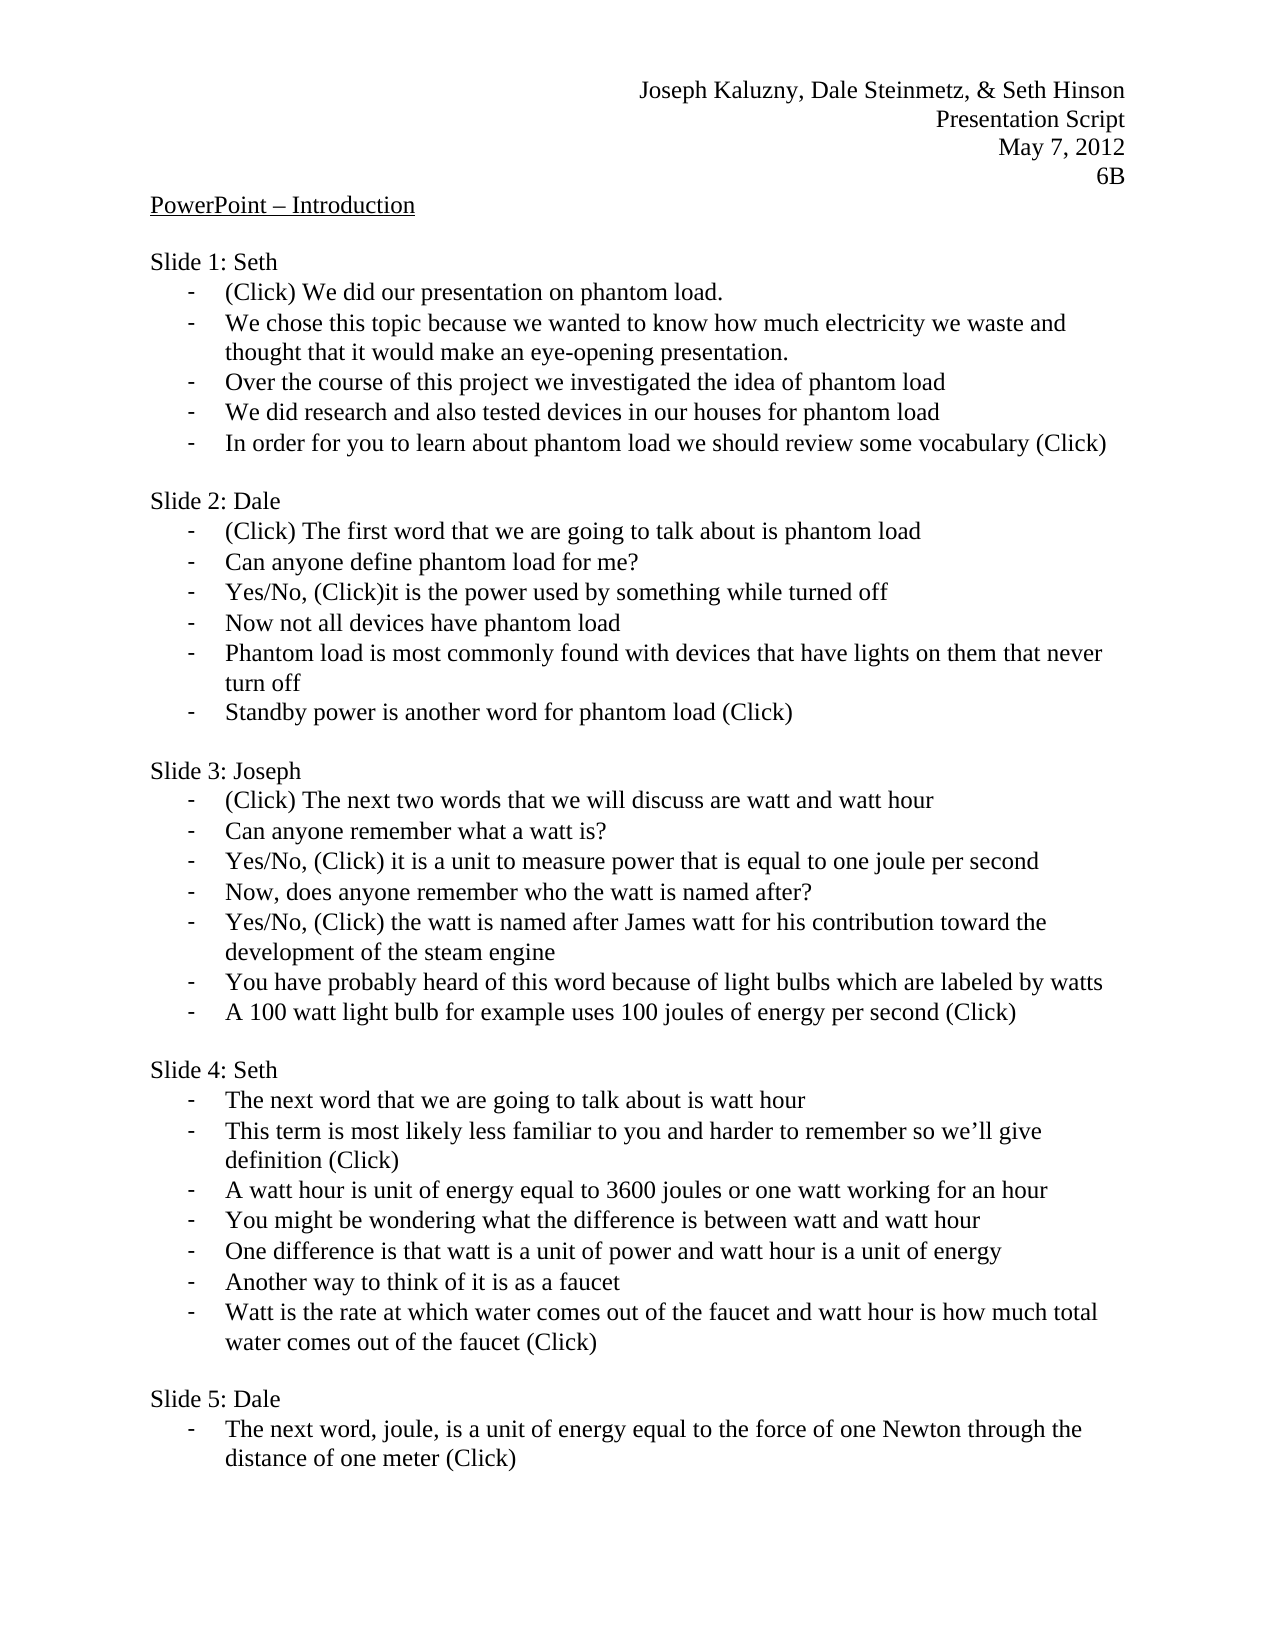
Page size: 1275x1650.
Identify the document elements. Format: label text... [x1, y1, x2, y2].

text Slide 4: Seth [150, 1056, 1125, 1084]
list Now not all devices have phantom load [187, 607, 1125, 637]
list Yes/No, (Click)it is the power used by something while turned off [187, 576, 1125, 607]
list One difference is that watt is a unit of power and watt hour is a unit of energy [187, 1235, 1125, 1266]
list Watt is the rate at which water comes out of the faucet and watt hour is how much total water comes out of the faucet (Click) [187, 1296, 1125, 1356]
list Now, does anyone remember who the watt is named after? [187, 876, 1125, 907]
text Slide 5: Dale [150, 1384, 1125, 1413]
list Can anyone define phantom load for me? [187, 546, 1125, 576]
list Yes/No, (Click) the watt is named after James watt for his contribution toward the development of the steam engine [187, 907, 1125, 966]
list (Click) The next two words that we will discuss are watt and watt hour [187, 784, 1125, 815]
list (Click) The first word that we are going to talk about is phantom load [187, 515, 1125, 546]
list In order for you to learn about phantom load we should review some vocabulary (Click) [187, 427, 1125, 458]
list The next word that we are going to talk about is watt hour [187, 1084, 1125, 1115]
text Slide 3: Joseph [150, 727, 1125, 784]
text Slide 1: Seth [150, 219, 1125, 276]
list Over the course of this project we investigated the idea of phantom load [187, 366, 1125, 397]
list You might be wondering what the difference is between watt and watt hour [187, 1205, 1125, 1235]
list A 100 watt light bulb for example uses 100 joules of energy per second (Click) [187, 996, 1125, 1027]
list (Click) We did our presentation on phantom load. [187, 276, 1125, 307]
list Phantom load is most commonly found with devices that have lights on them that never turn off [187, 637, 1125, 696]
list We did research and also tested devices in our houses for phantom load [187, 397, 1125, 427]
list Yes/No, (Click) it is a unit to measure power that is equal to one joule per second [187, 846, 1125, 876]
text Slide 2: Dale [150, 486, 1125, 515]
list Standby power is another word for phantom load (Click) [187, 696, 1125, 727]
list A watt hour is unit of energy equal to 3600 joules or one watt working for an hour [187, 1174, 1125, 1205]
list We chose this topic because we wanted to know how much electricity we waste and thought that it would make an eye-opening presentation. [187, 307, 1125, 366]
list This term is most likely less familiar to you and harder to remember so we’ll give definition (Click) [187, 1115, 1125, 1174]
text PowerPoint – Introduction [150, 190, 1125, 219]
list The next word, joule, is a unit of energy equal to the force of one Newton through the distance of one meter (Click) [187, 1413, 1125, 1472]
list You have probably heard of this word because of light bulbs which are labeled by watts [187, 966, 1125, 996]
list Can anyone remember what a watt is? [187, 815, 1125, 846]
list Another way to think of it is as a faucet [187, 1266, 1125, 1296]
